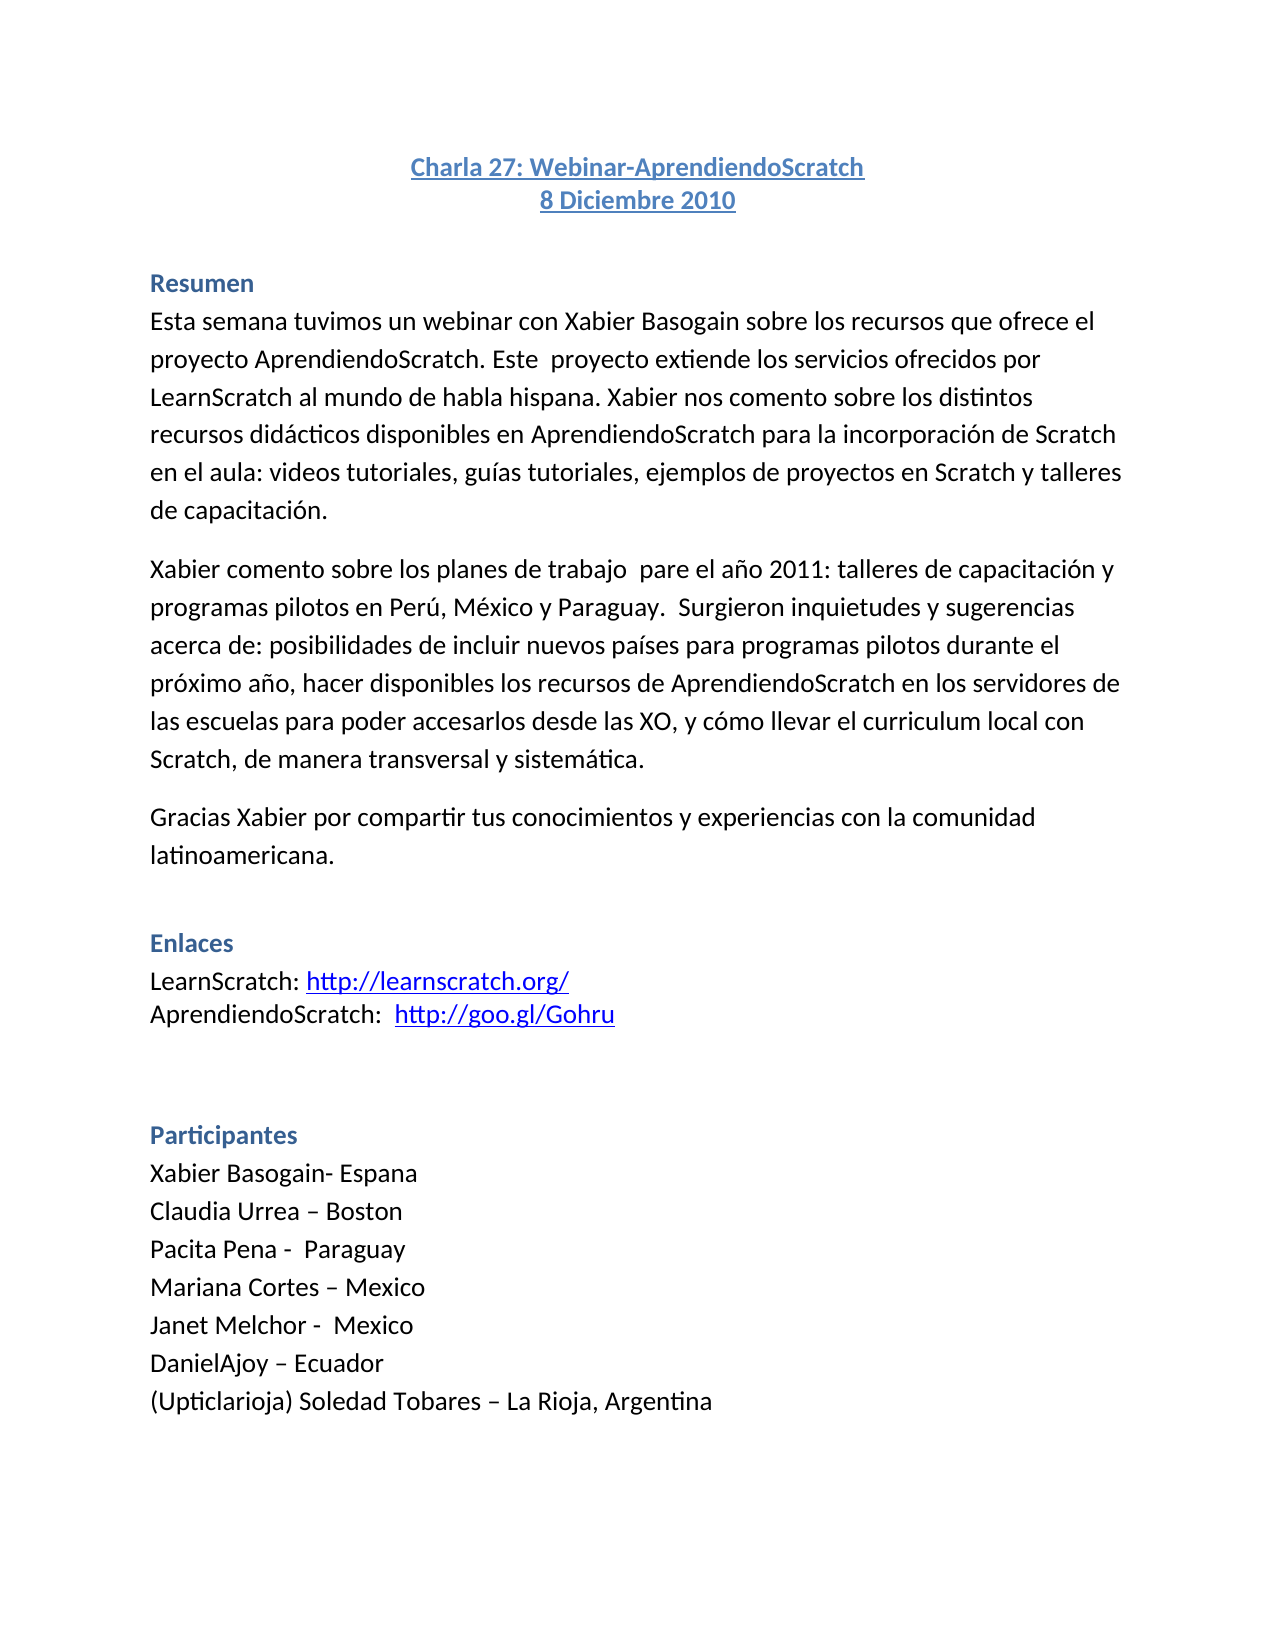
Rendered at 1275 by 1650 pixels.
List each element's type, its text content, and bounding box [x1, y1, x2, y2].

text LearnScratch: http://learnscratch.org/ [150, 964, 1125, 997]
text Xabier comento sobre los planes de trabajo pare el año 2011: talleres de capacitación y programas pilotos en Perú, México y Paraguay. Surgieron inquietudes y sugerencias acerca de: posibilidades de incluir nuevos países para programas pilotos durante el próximo año, hacer disponibles los recursos de AprendiendoScratch en los servidores de las escuelas para poder accesarlos desde las XO, y cómo llevar el curriculum local con Scratch, de manera transversal y sistemática. [150, 552, 1125, 775]
text Esta semana tuvimos un webinar con Xabier Basogain sobre los recursos que ofrece el proyecto AprendiendoScratch. Este proyecto extiende los servicios ofrecidos por LearnScratch al mundo de habla hispana. Xabier nos comento sobre los distintos recursos didácticos disponibles en AprendiendoScratch para la incorporación de Scratch en el aula: videos tutoriales, guías tutoriales, ejemplos de proyectos en Scratch y talleres de capacitación. [150, 304, 1125, 527]
subtitle Charla 27: Webinar-AprendiendoScratch [150, 150, 1125, 183]
text Pacita Pena - Paraguay [150, 1232, 1125, 1265]
text Janet Melchor - Mexico [150, 1308, 1125, 1341]
subtitle 8 Diciembre 2010 [150, 183, 1125, 216]
text Claudia Urrea – Boston [150, 1194, 1125, 1227]
text AprendiendoScratch: http://goo.gl/Gohru [150, 997, 1125, 1030]
text Xabier Basogain- Espana [150, 1156, 1125, 1189]
text DanielAjoy – Ecuador [150, 1346, 1125, 1379]
text Mariana Cortes – Mexico [150, 1270, 1125, 1303]
text Gracias Xabier por compartir tus conocimientos y experiencias con la comunidad latinoamericana. [150, 801, 1125, 872]
text (Upticlarioja) Soledad Tobares – La Rioja, Argentina [150, 1384, 1125, 1417]
subtitle Enlaces [150, 926, 1125, 959]
subtitle Participantes [150, 1118, 1125, 1151]
subtitle Resumen [150, 266, 1125, 299]
